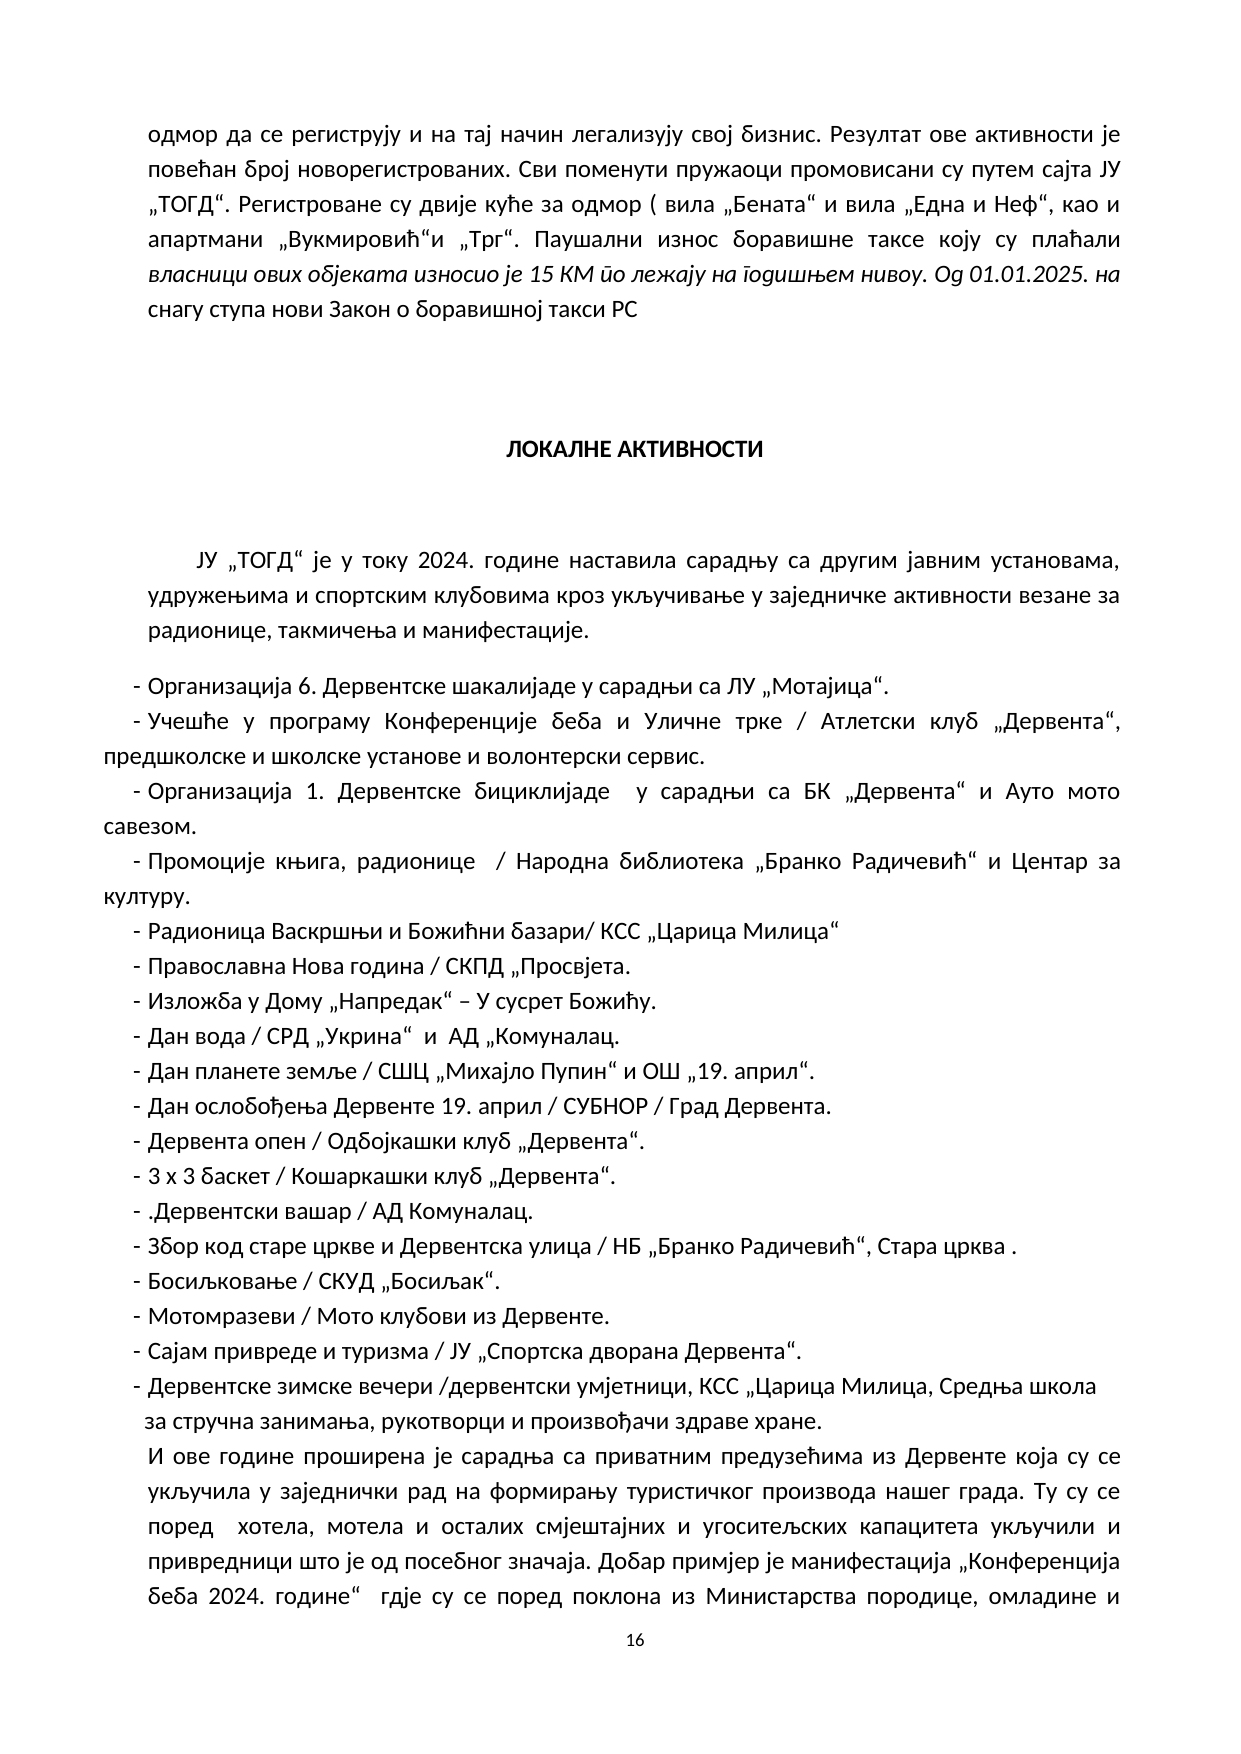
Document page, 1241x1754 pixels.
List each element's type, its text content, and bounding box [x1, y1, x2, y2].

list Дервентске зимске вечери /дервентски умјетници, КСС „Царица Милица, Средња школа [103, 1370, 1122, 1401]
list Организација 6. Дервентске шакалијаде у сарадњи са ЛУ „Мотајица“. [103, 670, 1122, 701]
list .Дервентски вашар / АД Комуналац. [103, 1195, 1122, 1226]
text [148, 118, 1122, 324]
list Изложба у Дому „Напредак“ – У сусрет Божићу. [103, 985, 1122, 1016]
list 3 х 3 баскет / Кошаркашки клуб „Дервента“. [103, 1160, 1122, 1191]
list Дан планете земље / СШЦ „Михајло Пупин“ и ОШ „19. април“. [103, 1055, 1122, 1086]
list Дан ослобођења Дервенте 19. април / СУБНОР / Град Дервента. [103, 1090, 1122, 1121]
list Босиљковање / СКУД „Босиљак“. [103, 1265, 1122, 1296]
list Дервента опен / Одбојкашки клуб „Дервента“. [103, 1125, 1122, 1156]
text ЈУ „ТОГД“ је у току 2024. године наставила сарадњу са другим јавним установама, удружењима и спортским клубовима кроз укључивање у заједничке активности везане за радионице, такмичења и манифестације. [148, 544, 1122, 645]
list Мотомразеви / Мото клубови из Дервенте. [103, 1300, 1122, 1331]
list Радионица Васкршњи и Божићни базари/ КСС „Царица Милица“ [103, 915, 1122, 946]
list Промоције књига, радионице / Народна библиотека „Бранко Радичевић“ и Центар за културу. [103, 845, 1122, 911]
list Сајам привреде и туризма / ЈУ „Спортска дворана Дервента“. [103, 1335, 1122, 1366]
list Збор код старе цркве и Дервентска улица / НБ „Бранко Радичевић“, Стара црква . [103, 1230, 1122, 1261]
list Учешће у програму Конференције беба и Уличне трке / Атлетски клуб „Дервента“, предшколске и школске установе и волонтерски сервис. [103, 705, 1122, 771]
list Православна Нова година / СКПД „Просвјета. [103, 950, 1122, 981]
text за стручна занимања, рукотворци и произвођачи здраве хране. [133, 1405, 1122, 1436]
text ЛОКАЛНЕ АКТИВНОСТИ [148, 433, 1122, 463]
list Дан вода / СРД „Укрина“ и АД „Комуналац. [103, 1020, 1122, 1051]
list Организација 1. Дервентске бициклијаде у сарадњи са БК „Дервента“ и Ауто мото савезом. [103, 775, 1122, 841]
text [148, 1440, 1122, 1611]
